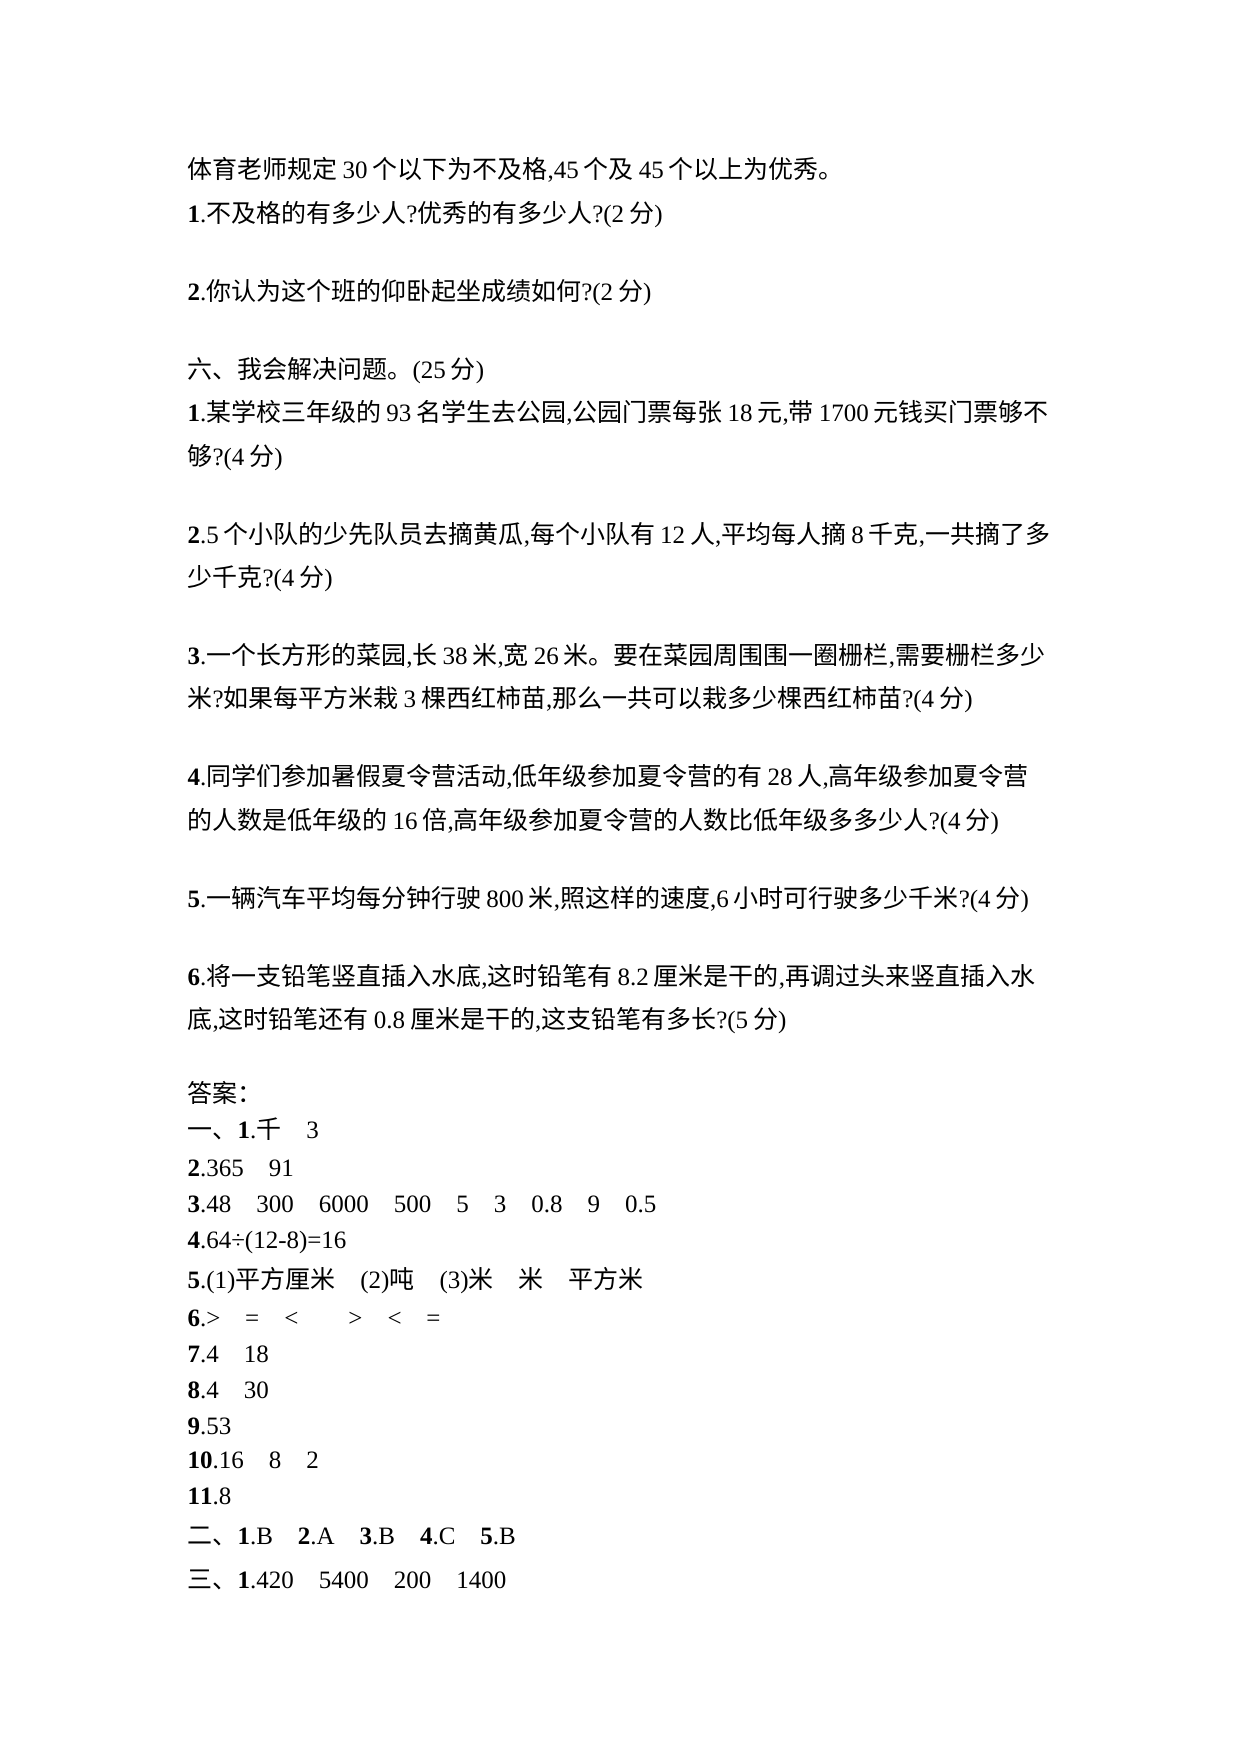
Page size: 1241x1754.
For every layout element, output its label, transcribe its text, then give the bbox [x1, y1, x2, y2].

text 8.4 30 [187, 1375, 1053, 1403]
text 6.将一支铅笔竖直插入水底,这时铅笔有8.2厘米是干的,再调过头来竖直插入水底,这时铅笔还有0.8厘米是干的,这支铅笔有多长?(5分) [187, 956, 1053, 1036]
text 10.16 8 2 [187, 1445, 1053, 1474]
text 体育老师规定30个以下为不及格,45个及45个以上为优秀。 [187, 150, 1053, 186]
text 6.> = < > < = [187, 1303, 1053, 1332]
text 答案： [187, 1073, 1053, 1110]
text 3.一个长方形的菜园,长38米,宽26米。要在菜园周围围一圈栅栏,需要栅栏多少米?如果每平方米栽3棵西红柿苗,那么一共可以栽多少棵西红柿苗?(4分) [187, 635, 1053, 715]
text 六、我会解决问题。(25分) [187, 349, 1053, 386]
text 5.一辆汽车平均每分钟行驶800米,照这样的速度,6小时可行驶多少千米?(4分) [187, 878, 1053, 914]
text 4.64÷(12-8)=16 [187, 1225, 1053, 1254]
text 二、1.B 2.A 3.B 4.C 5.B [187, 1516, 1053, 1552]
text 11.8 [187, 1481, 1053, 1510]
text 4.同学们参加暑假夏令营活动,低年级参加夏令营的有28人,高年级参加夏令营的人数是低年级的16倍,高年级参加夏令营的人数比低年级多多少人?(4分) [187, 757, 1053, 836]
text 1.不及格的有多少人?优秀的有多少人?(2分) [187, 193, 1053, 230]
text 2.365 91 [187, 1153, 1053, 1182]
text 3.48 300 6000 500 5 3 0.8 9 0.5 [187, 1189, 1053, 1218]
text 一、1.千 3 [187, 1110, 1053, 1146]
text 1.某学校三年级的93名学生去公园,公园门票每张18元,带1700元钱买门票够不够?(4分) [187, 393, 1053, 472]
text 2.5个小队的少先队员去摘黄瓜,每个小队有12人,平均每人摘8千克,一共摘了多少千克?(4分) [187, 514, 1053, 594]
text 9.53 [187, 1411, 1053, 1439]
text 7.4 18 [187, 1339, 1053, 1368]
text 三、1.420 5400 200 1400 [187, 1559, 1053, 1595]
text 2.你认为这个班的仰卧起坐成绩如何?(2分) [187, 271, 1053, 308]
text 5.(1)平方厘米 (2)吨 (3)米 米 平方米 [187, 1259, 1053, 1296]
